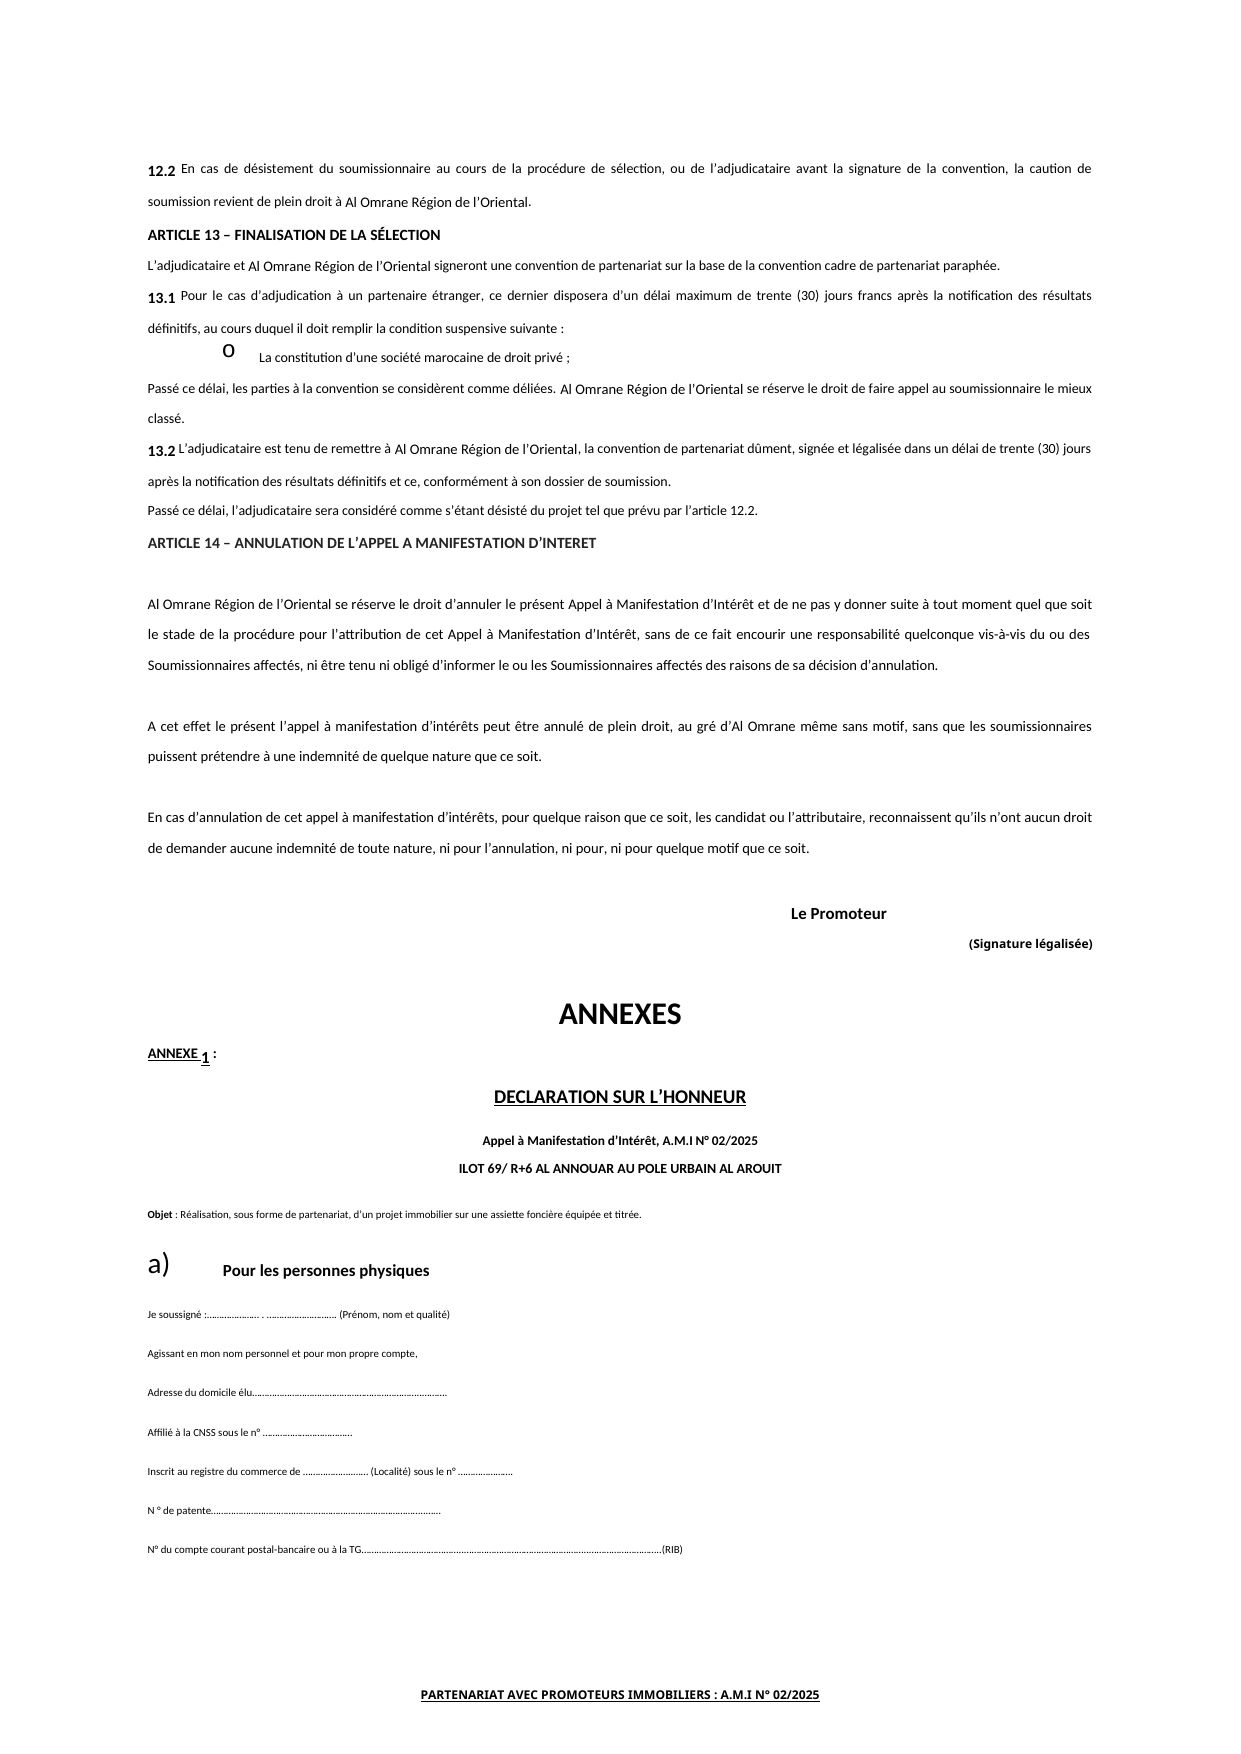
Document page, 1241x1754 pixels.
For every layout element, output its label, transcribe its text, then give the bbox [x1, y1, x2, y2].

text Passé ce délai, les parties à la convention se considèrent comme déliées. Al Omrane Région de l’Oriental se réserve le droit de faire appel au soumissionnaire le mieux classé. [147, 367, 1093, 427]
text ANNEXE 1 : [148, 1032, 1093, 1068]
text ARTICLE 14 – ANNULATION DE L’APPEL A MANIFESTATION D’INTERET [148, 519, 1093, 552]
list La constitution d’une société marocaine de droit privé ; [221, 337, 1093, 367]
text Inscrit au registre du commerce de ………………..…… (Localité) sous le n° …………………. [147, 1458, 1093, 1477]
text 13.2 L’adjudicataire est tenu de remettre à Al Omrane Région de l’Oriental, la convention de partenariat dûment, signée et légalisée dans un délai de trente (30) jours après la notification des résultats définitifs et ce, conformément à son dossier de soumission. [147, 427, 1093, 490]
text Le Promoteur [147, 888, 1093, 923]
text ANNEXES [147, 966, 1093, 1032]
text Al Omrane Région de l’Oriental se réserve le droit d’annuler le présent Appel à Manifestation d’Intérêt et de ne pas y donner suite à tout moment quel que soit le stade de la procédure pour l’attribution de cet Appel à Manifestation d’Intérêt, sans de ce fait encourir une responsabilité quelconque vis-à-vis du ou des Soumissionnaires affectés, ni être tenu ni obligé d’informer le ou les Soumissionnaires affectés des raisons de sa décision d’annulation. [147, 582, 1093, 674]
text Passé ce délai, l’adjudicataire sera considéré comme s’étant désisté du projet tel que prévu par l’article 12.2. [147, 490, 1093, 519]
text Je soussigné :………………… . ………………………. (Prénom, nom et qualité) [147, 1302, 1093, 1320]
text Objet : Réalisation, sous forme de partenariat, d’un projet immobilier sur une assiette foncière équipée et titrée. [147, 1198, 1093, 1221]
text 13.1 Pour le cas d’adjudication à un partenaire étranger, ce dernier disposera d’un délai maximum de trente (30) jours francs après la notification des résultats définitifs, au cours duquel il doit remplir la condition suspensive suivante : [147, 275, 1093, 337]
text A cet effet le présent l’appel à manifestation d’intérêts peut être annulé de plein droit, au gré d’Al Omrane même sans motif, sans que les soumissionnaires puissent prétendre à une indemnité de quelque nature que ce soit. [147, 704, 1093, 766]
text (Signature légalisée) [147, 923, 1093, 952]
text L’adjudicataire et Al Omrane Région de l’Oriental signeront une convention de partenariat sur la base de la convention cadre de partenariat paraphée. [147, 244, 1093, 275]
text En cas d’annulation de cet appel à manifestation d’intérêts, pour quelque raison que ce soit, les candidat ou l’attributaire, reconnaissent qu’ils n’ont aucun droit de demander aucune indemnité de toute nature, ni pour l’annulation, ni pour, ni pour quelque motif que ce soit. [147, 796, 1093, 857]
text ARTICLE 13 – FINALISATION DE LA SÉLECTION [148, 211, 1093, 244]
text Appel à Manifestation d’Intérêt, A.M.I N° 02/2025 [147, 1120, 1093, 1148]
list Pour les personnes physiques [147, 1245, 1093, 1281]
text DECLARATION SUR L’HONNEUR [147, 1068, 1093, 1108]
text N° du compte courant postal-bancaire ou à la TG…………………………………..…………………………………………..………………………..(RIB) [147, 1537, 1093, 1555]
text N ° de patente…………………………………………………………………………..…… [147, 1498, 1093, 1516]
text 12.2 En cas de désistement du soumissionnaire au cours de la procédure de sélection, ou de l’adjudicataire avant la signature de la convention, la caution de soumission revient de plein droit à Al Omrane Région de l’Oriental. [147, 148, 1093, 211]
text Affilié à la CNSS sous le n° ……………………………… [147, 1419, 1093, 1438]
text Agissant en mon nom personnel et pour mon propre compte, [147, 1341, 1093, 1359]
text Adresse du domicile élu…………………………………………………………..………. [147, 1380, 1093, 1398]
text ILOT 69/ R+6 AL ANNOUAR AU POLE URBAIN AL AROUIT [147, 1148, 1093, 1177]
